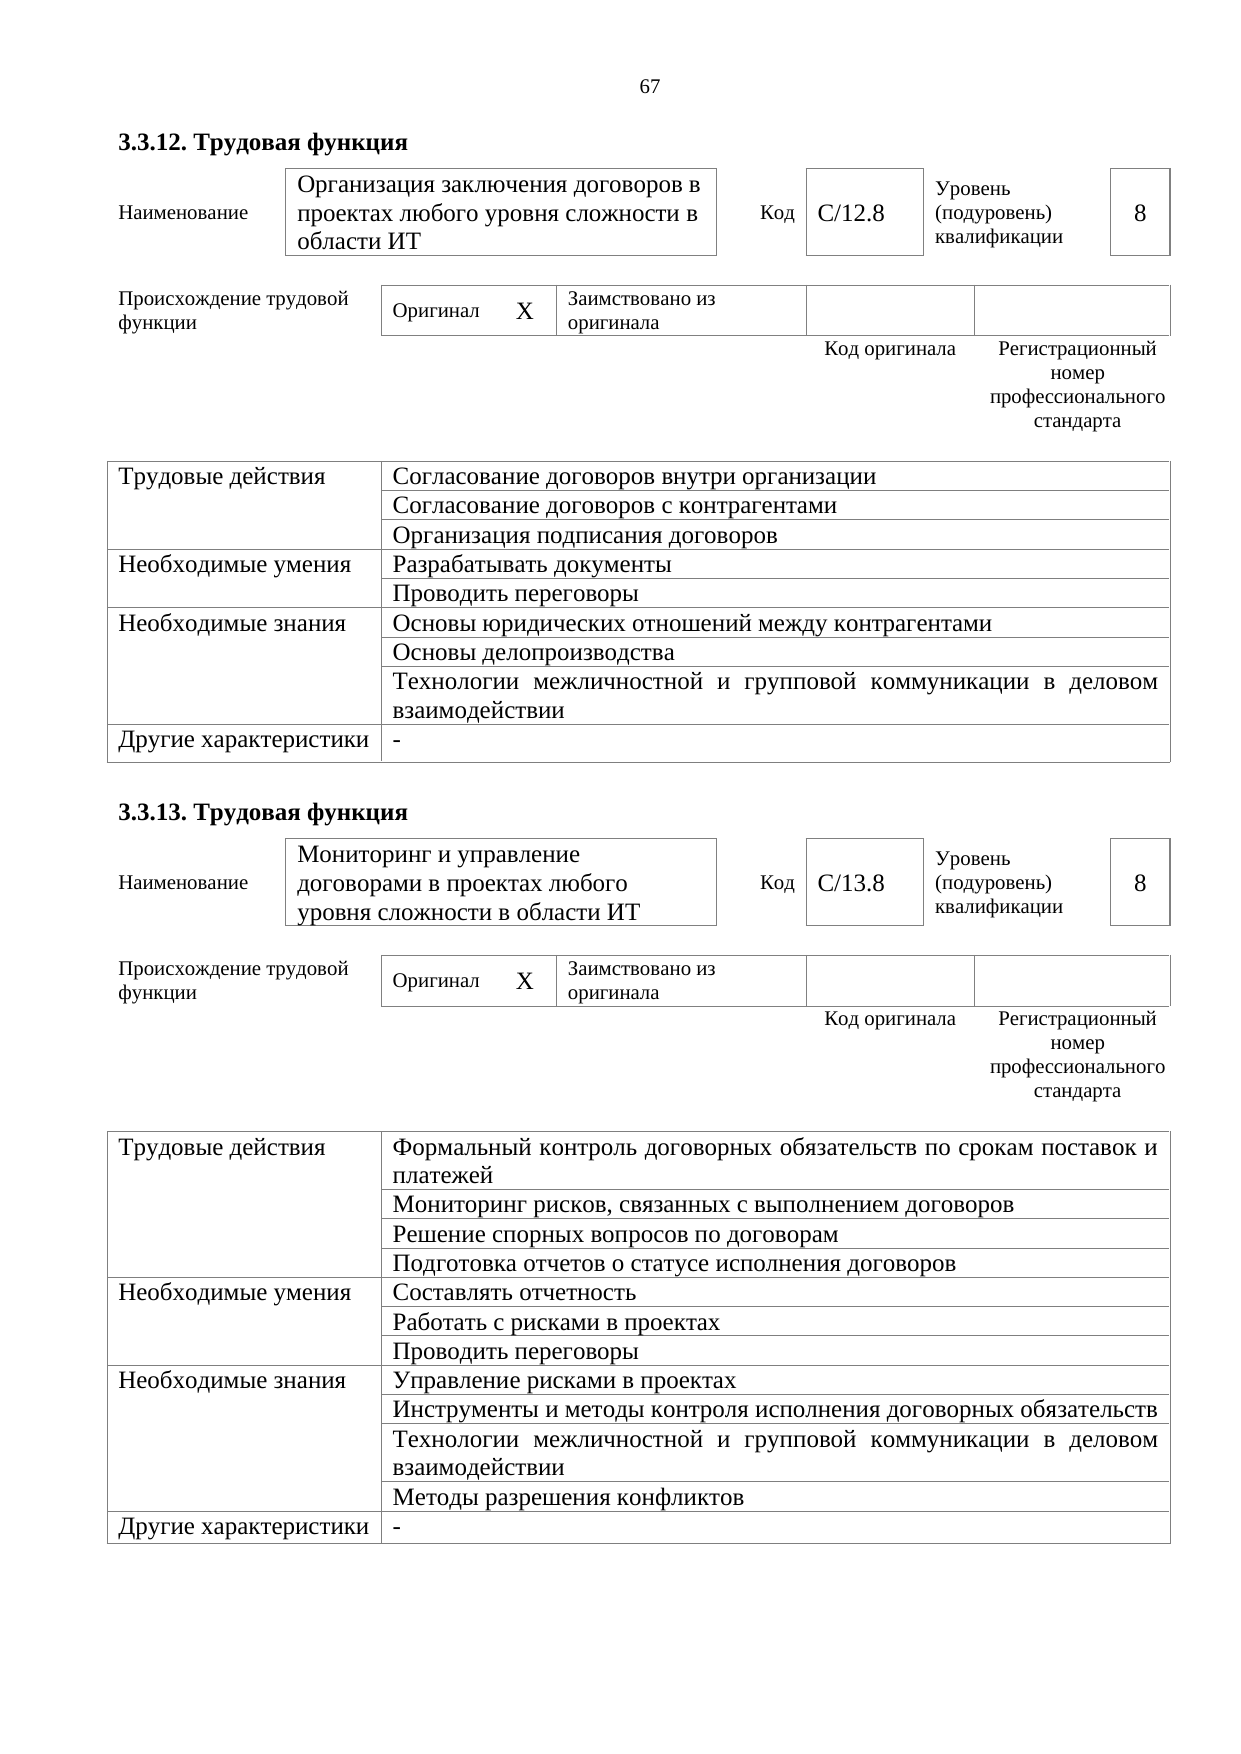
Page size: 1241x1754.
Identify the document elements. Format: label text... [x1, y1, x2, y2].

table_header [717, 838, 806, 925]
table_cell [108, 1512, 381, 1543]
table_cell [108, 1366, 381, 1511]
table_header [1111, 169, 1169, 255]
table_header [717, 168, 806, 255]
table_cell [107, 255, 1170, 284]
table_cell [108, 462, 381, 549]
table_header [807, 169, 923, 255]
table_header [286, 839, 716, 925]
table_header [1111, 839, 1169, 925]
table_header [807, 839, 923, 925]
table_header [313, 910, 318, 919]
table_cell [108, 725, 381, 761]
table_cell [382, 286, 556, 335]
subtitle 3.3.12. Трудовая функция [118, 127, 1181, 155]
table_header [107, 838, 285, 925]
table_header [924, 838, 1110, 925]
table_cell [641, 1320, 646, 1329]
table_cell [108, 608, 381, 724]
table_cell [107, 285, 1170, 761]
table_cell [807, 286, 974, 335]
subtitle 3.3.13. Трудовая функция [118, 797, 1181, 826]
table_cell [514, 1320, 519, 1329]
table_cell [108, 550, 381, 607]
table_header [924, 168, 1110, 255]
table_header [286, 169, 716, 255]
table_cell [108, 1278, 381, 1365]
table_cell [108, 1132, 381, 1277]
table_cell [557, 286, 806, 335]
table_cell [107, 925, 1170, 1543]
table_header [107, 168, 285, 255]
